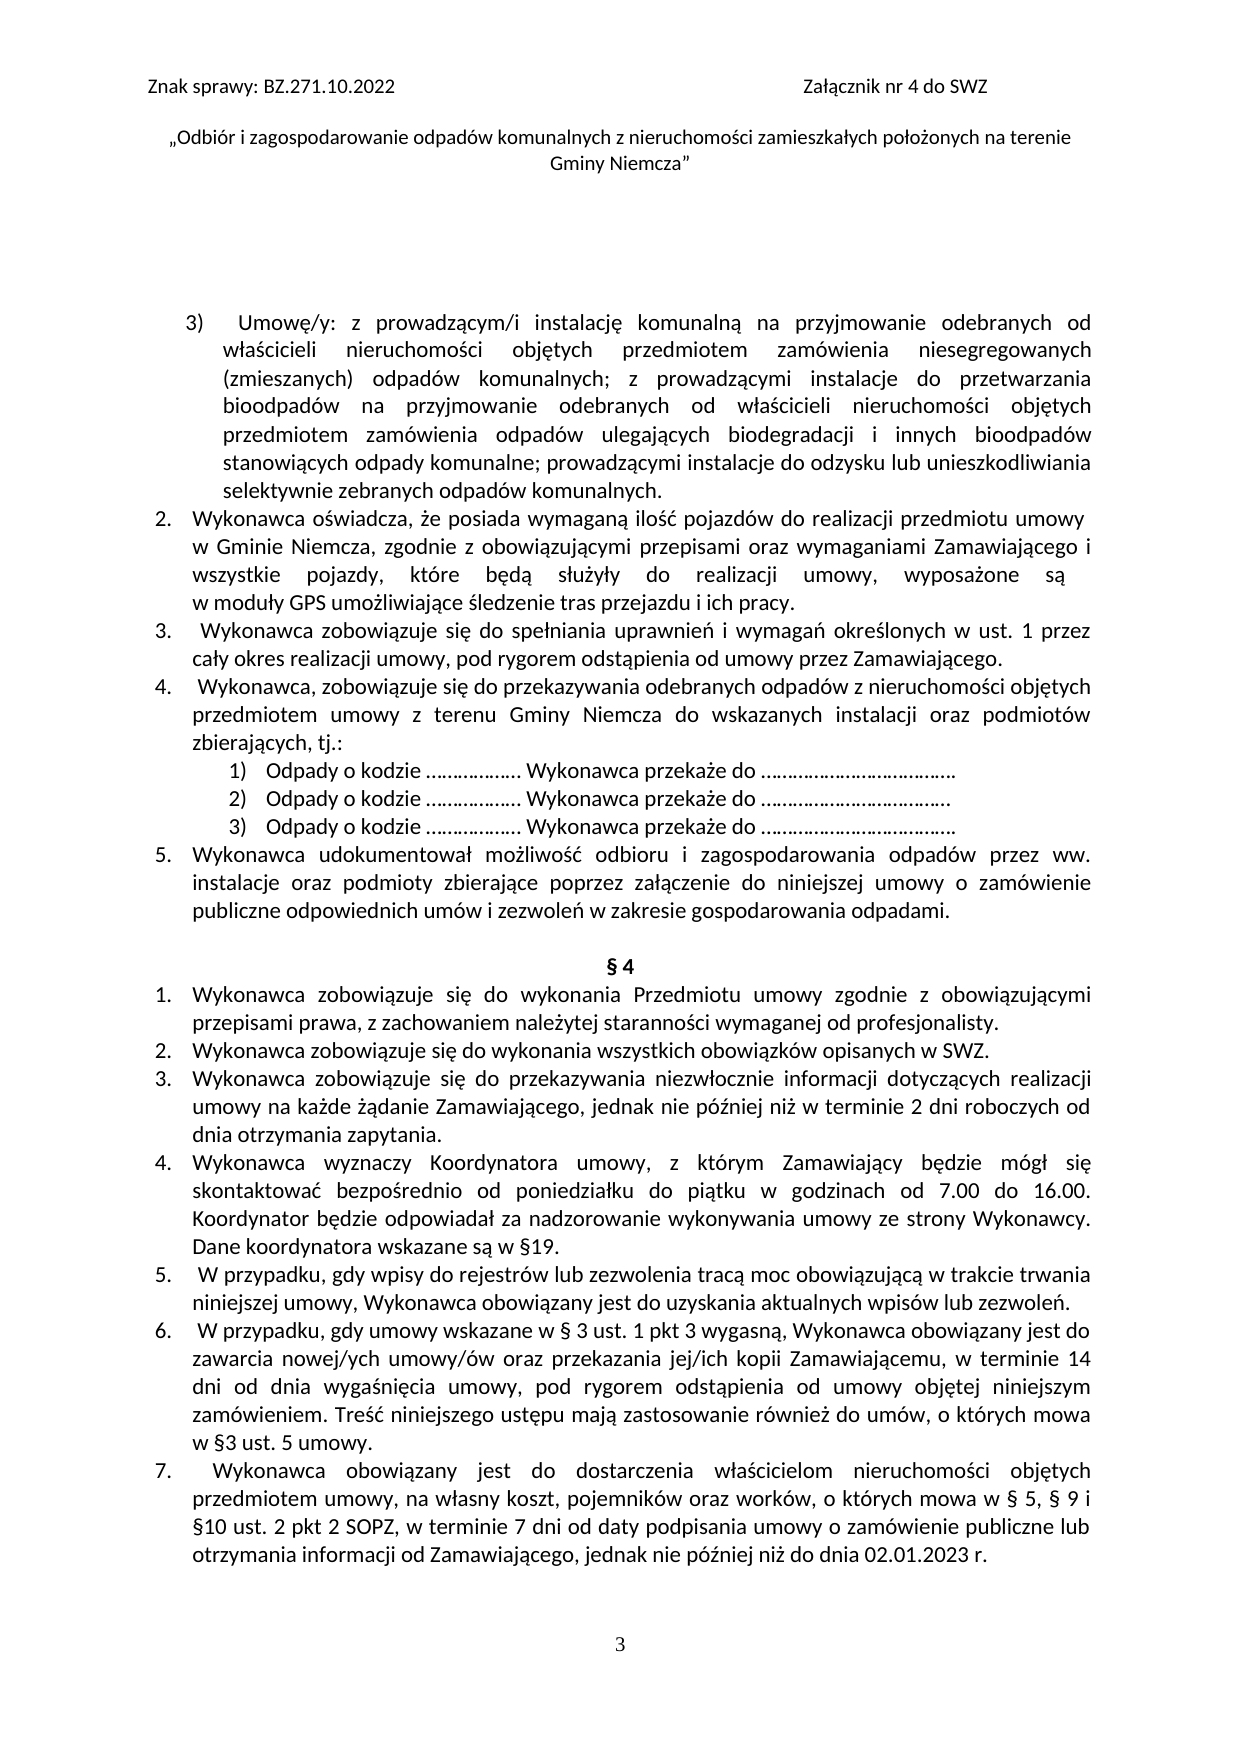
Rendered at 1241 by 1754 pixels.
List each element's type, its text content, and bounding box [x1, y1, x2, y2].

text § 4 [148, 952, 1093, 980]
list Odpady o kodzie ……………… Wykonawca przekaże do ………………………………. [228, 756, 1093, 784]
list Odpady o kodzie ……………… Wykonawca przekaże do ………………………………. [228, 812, 1093, 840]
list Umowę/y: z prowadzącym/i instalację komunalną na przyjmowanie odebranych od właścicieli nieruchomości objętych przedmiotem zamówienia niesegregowanych (zmieszanych) odpadów komunalnych; z prowadzącymi instalacje do przetwarzania bioodpadów na przyjmowanie odebranych od właścicieli nieruchomości objętych przedmiotem zamówienia odpadów ulegających biodegradacji i innych bioodpadów stanowiących odpady komunalne; prowadzącymi instalacje do odzysku lub unieszkodliwiania selektywnie zebranych odpadów komunalnych. [185, 308, 1093, 504]
list Odpady o kodzie ……………… Wykonawca przekaże do ……………………………… [228, 784, 1093, 812]
list Wykonawca udokumentował możliwość odbioru i zagospodarowania odpadów przez ww. instalacje oraz podmioty zbierające poprzez załączenie do niniejszej umowy o zamówienie publiczne odpowiednich umów i zezwoleń w zakresie gospodarowania odpadami. [154, 840, 1093, 924]
list Wykonawca oświadcza, że posiada wymaganą ilość pojazdów do realizacji przedmiotu umowy w Gminie Niemcza, zgodnie z obowiązującymi przepisami oraz wymaganiami Zamawiającego i wszystkie pojazdy, które będą służyły do realizacji umowy, wyposażone są w moduły GPS umożliwiające śledzenie tras przejazdu i ich pracy. [154, 504, 1093, 616]
list Wykonawca zobowiązuje się do spełniania uprawnień i wymagań określonych w ust. 1 przez cały okres realizacji umowy, pod rygorem odstąpienia od umowy przez Zamawiającego. [154, 616, 1093, 672]
list Wykonawca zobowiązuje się do wykonania Przedmiotu umowy zgodnie z obowiązującymi przepisami prawa, z zachowaniem należytej staranności wymaganej od profesjonalisty. [154, 980, 1093, 1036]
list W przypadku, gdy wpisy do rejestrów lub zezwolenia tracą moc obowiązującą w trakcie trwania niniejszej umowy, Wykonawca obowiązany jest do uzyskania aktualnych wpisów lub zezwoleń. [154, 1260, 1093, 1316]
list Wykonawca, zobowiązuje się do przekazywania odebranych odpadów z nieruchomości objętych przedmiotem umowy z terenu Gminy Niemcza do wskazanych instalacji oraz podmiotów zbierających, tj.: [154, 672, 1093, 756]
list Wykonawca zobowiązuje się do wykonania wszystkich obowiązków opisanych w SWZ. [154, 1036, 1093, 1064]
list Wykonawca obowiązany jest do dostarczenia właścicielom nieruchomości objętych przedmiotem umowy, na własny koszt, pojemników oraz worków, o których mowa w § 5, § 9 i §10 ust. 2 pkt 2 SOPZ, w terminie 7 dni od daty podpisania umowy o zamówienie publiczne lub otrzymania informacji od Zamawiającego, jednak nie później niż do dnia 02.01.2023 r. [154, 1456, 1093, 1568]
list W przypadku, gdy umowy wskazane w § 3 ust. 1 pkt 3 wygasną, Wykonawca obowiązany jest do zawarcia nowej/ych umowy/ów oraz przekazania jej/ich kopii Zamawiającemu, w terminie 14 dni od dnia wygaśnięcia umowy, pod rygorem odstąpienia od umowy objętej niniejszym zamówieniem. Treść niniejszego ustępu mają zastosowanie również do umów, o których mowa w §3 ust. 5 umowy. [154, 1316, 1093, 1456]
list Wykonawca zobowiązuje się do przekazywania niezwłocznie informacji dotyczących realizacji umowy na każde żądanie Zamawiającego, jednak nie później niż w terminie 2 dni roboczych od dnia otrzymania zapytania. [154, 1064, 1093, 1148]
list Wykonawca wyznaczy Koordynatora umowy, z którym Zamawiający będzie mógł się skontaktować bezpośrednio od poniedziałku do piątku w godzinach od 7.00 do 16.00. Koordynator będzie odpowiadał za nadzorowanie wykonywania umowy ze strony Wykonawcy. Dane koordynatora wskazane są w §19. [154, 1148, 1093, 1260]
